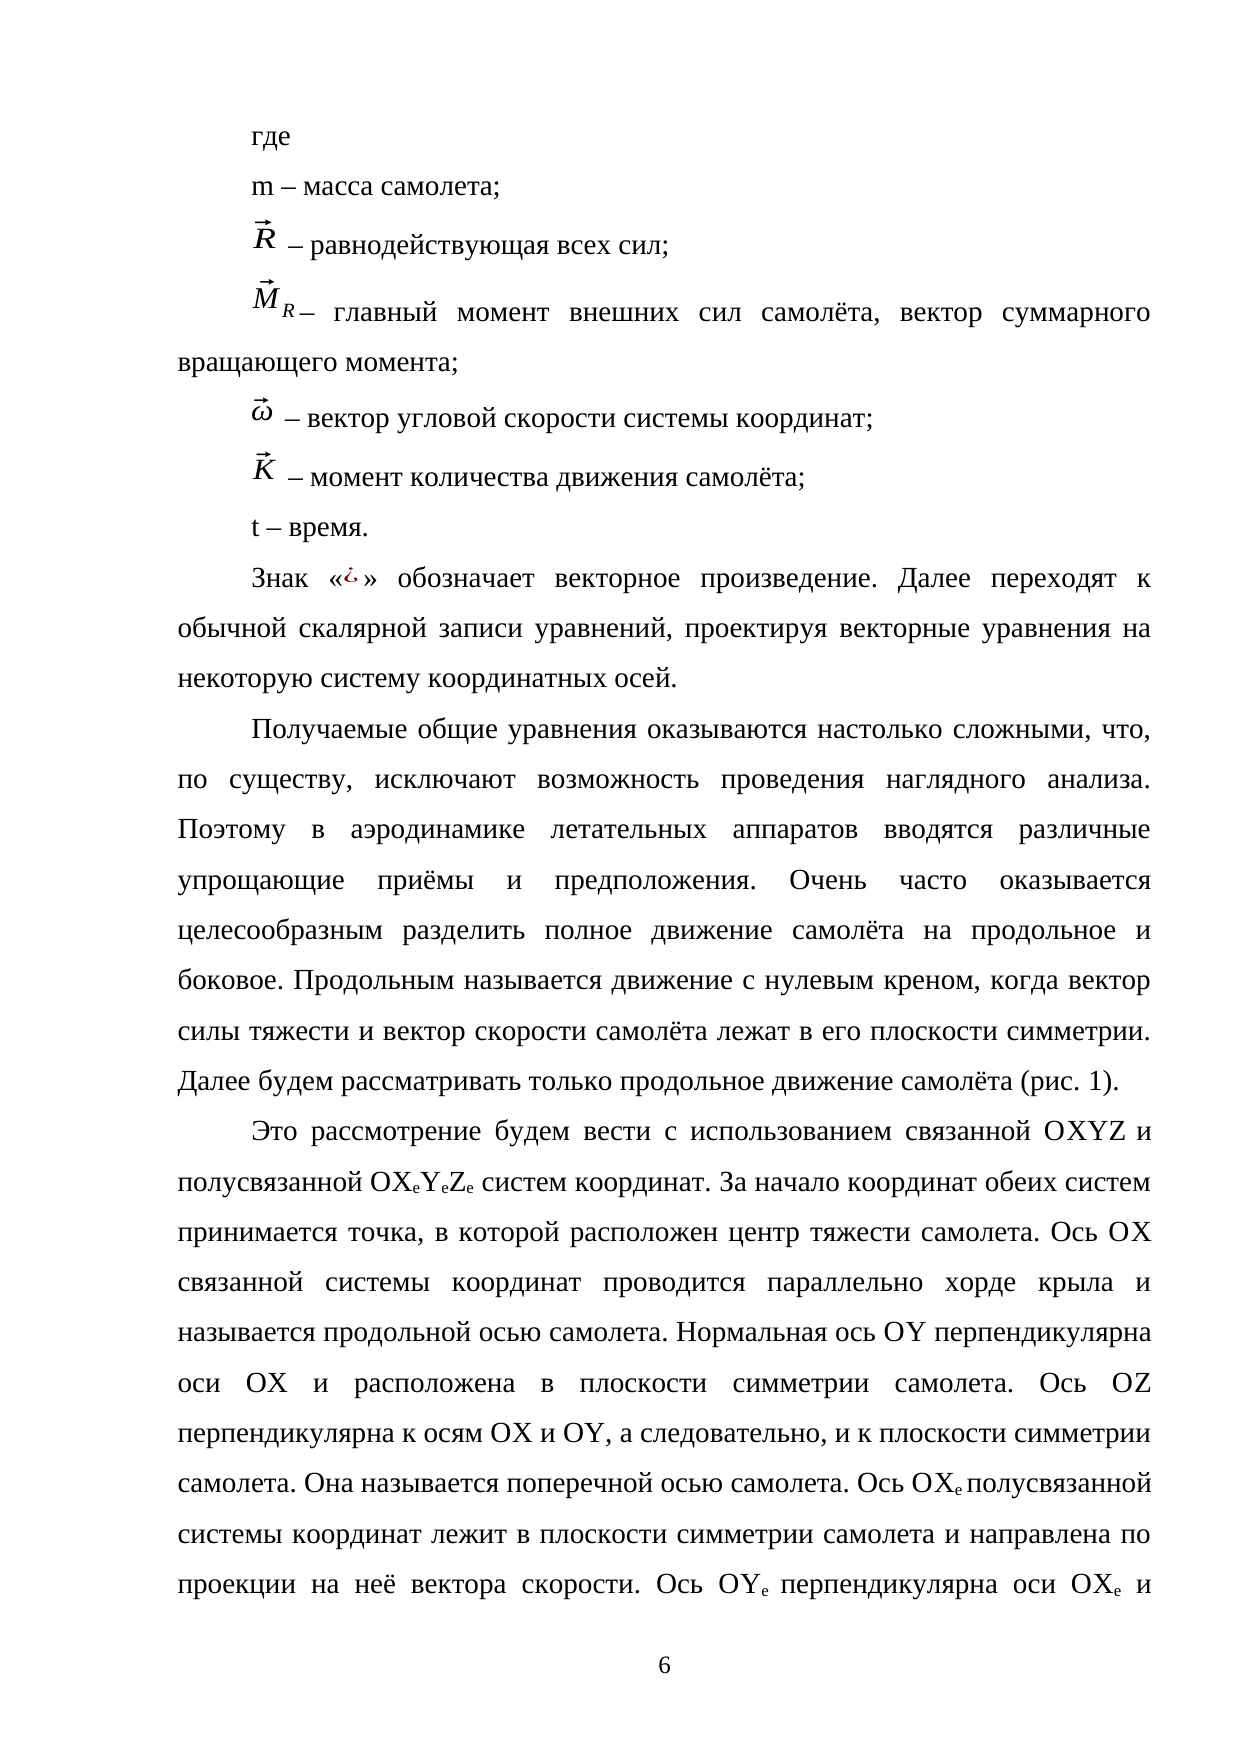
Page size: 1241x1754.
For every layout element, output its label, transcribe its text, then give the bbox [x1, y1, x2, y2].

text где [177, 118, 1152, 152]
text t – время. [177, 509, 1152, 543]
text Знак «» обозначает векторное произведение. Далее переходят к обычной скалярной записи уравнений, проектируя векторные уравнения на некоторую систему координатных осей. [177, 560, 1152, 694]
text – момент количества движения самолёта; [177, 451, 1152, 493]
text – равнодействующая всех сил; [177, 219, 1152, 261]
text m – масса самолета; [177, 168, 1152, 202]
text Получаемые общие уравнения оказываются настолько сложными, что, по существу, исключают возможность проведения наглядного анализа. Поэтому в аэродинамике летательных аппаратов вводятся различные упрощающие приёмы и предположения. Очень часто оказывается целесообразным разделить полное движение самолёта на продольное и боковое. Продольным называется движение с нулевым креном, когда вектор силы тяжести и вектор скорости самолёта лежат в его плоскости симметрии. Далее будем рассматривать только продольное движение самолёта (рис. 1). [177, 711, 1152, 1097]
text – вектор угловой скорости системы координат; [177, 395, 1152, 434]
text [177, 1113, 1152, 1600]
text – главный момент внешних сил самолёта, вектор суммарного вращающего момента; [177, 278, 1152, 378]
